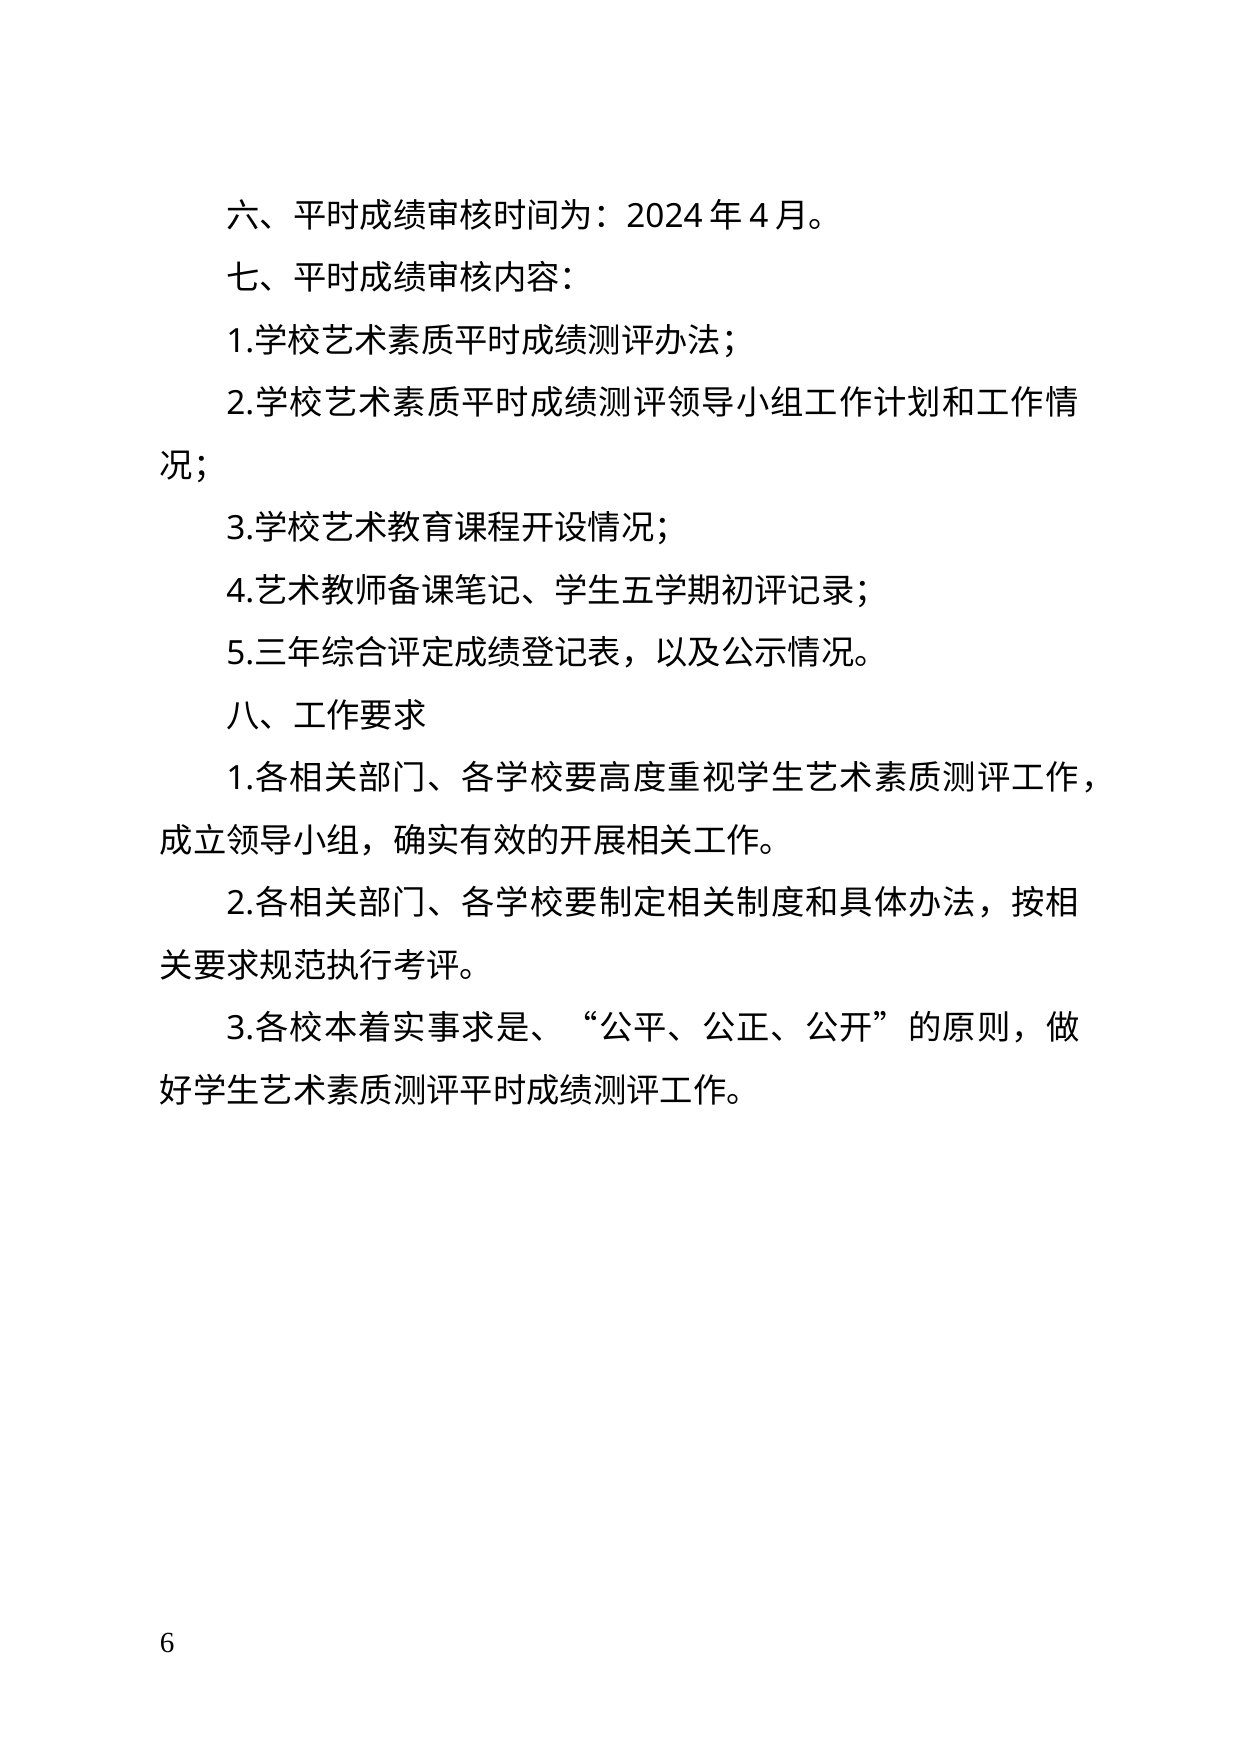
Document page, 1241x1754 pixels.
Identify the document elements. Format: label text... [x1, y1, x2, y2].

text 2.各相关部门、各学校要制定相关制度和具体办法，按相关要求规范执行考评。 [159, 865, 1081, 990]
text 六、平时成绩审核时间为：2024年4月。 [159, 177, 1081, 240]
text 3.各校本着实事求是、“公平、公正、公开”的原则，做好学生艺术素质测评平时成绩测评工作。 [159, 990, 1081, 1115]
text 1.学校艺术素质平时成绩测评办法； [159, 302, 1081, 365]
text 八、工作要求 [159, 677, 1081, 740]
text 七、平时成绩审核内容： [159, 240, 1081, 302]
text 1.各相关部门、各学校要高度重视学生艺术素质测评工作，成立领导小组，确实有效的开展相关工作。 [159, 740, 1081, 865]
text 5.三年综合评定成绩登记表，以及公示情况。 [159, 615, 1081, 677]
text 3.学校艺术教育课程开设情况； [159, 490, 1081, 552]
text 4.艺术教师备课笔记、学生五学期初评记录； [159, 552, 1081, 615]
text 2.学校艺术素质平时成绩测评领导小组工作计划和工作情况； [159, 365, 1081, 490]
